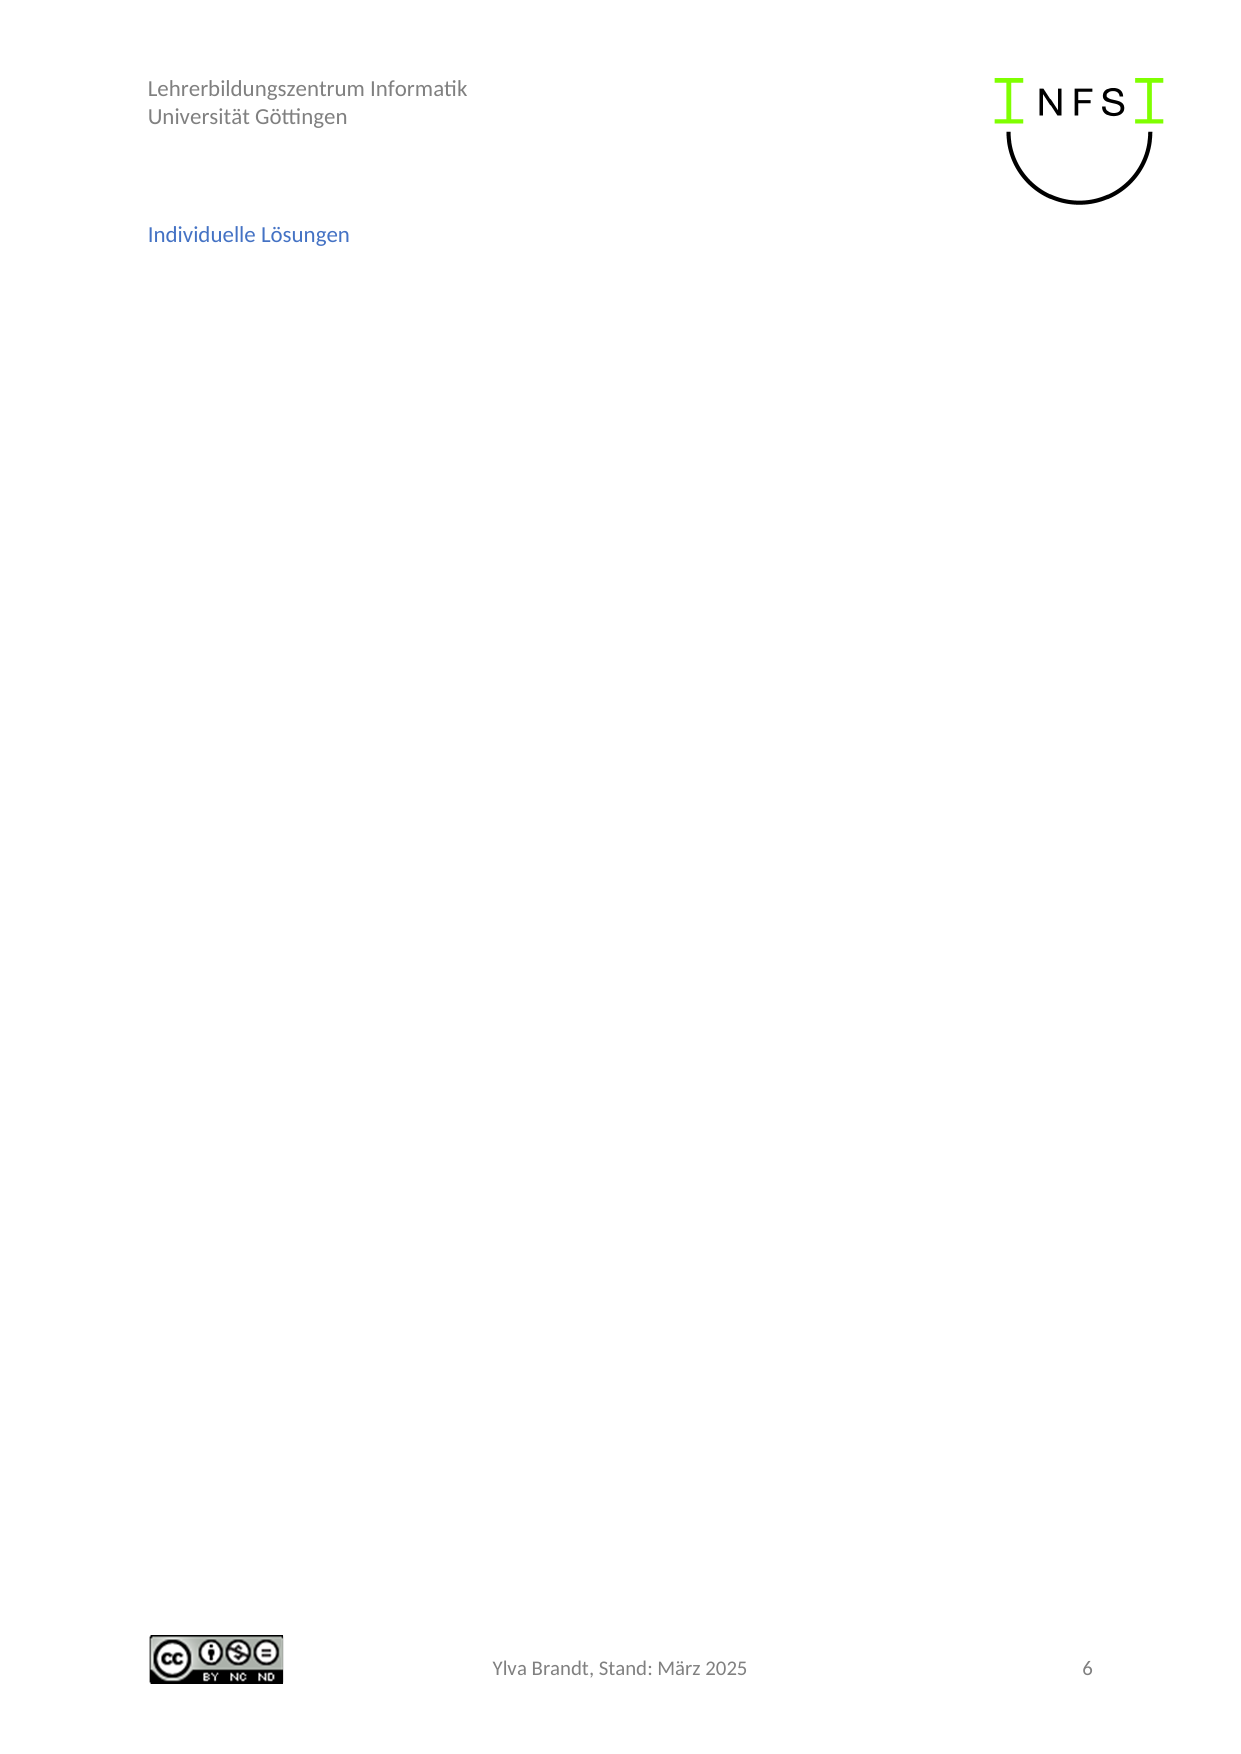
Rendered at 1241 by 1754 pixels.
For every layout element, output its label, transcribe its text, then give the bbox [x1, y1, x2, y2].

picture [994, 78, 1164, 205]
text Individuelle Lösungen [148, 220, 1093, 248]
picture [149, 1635, 284, 1684]
